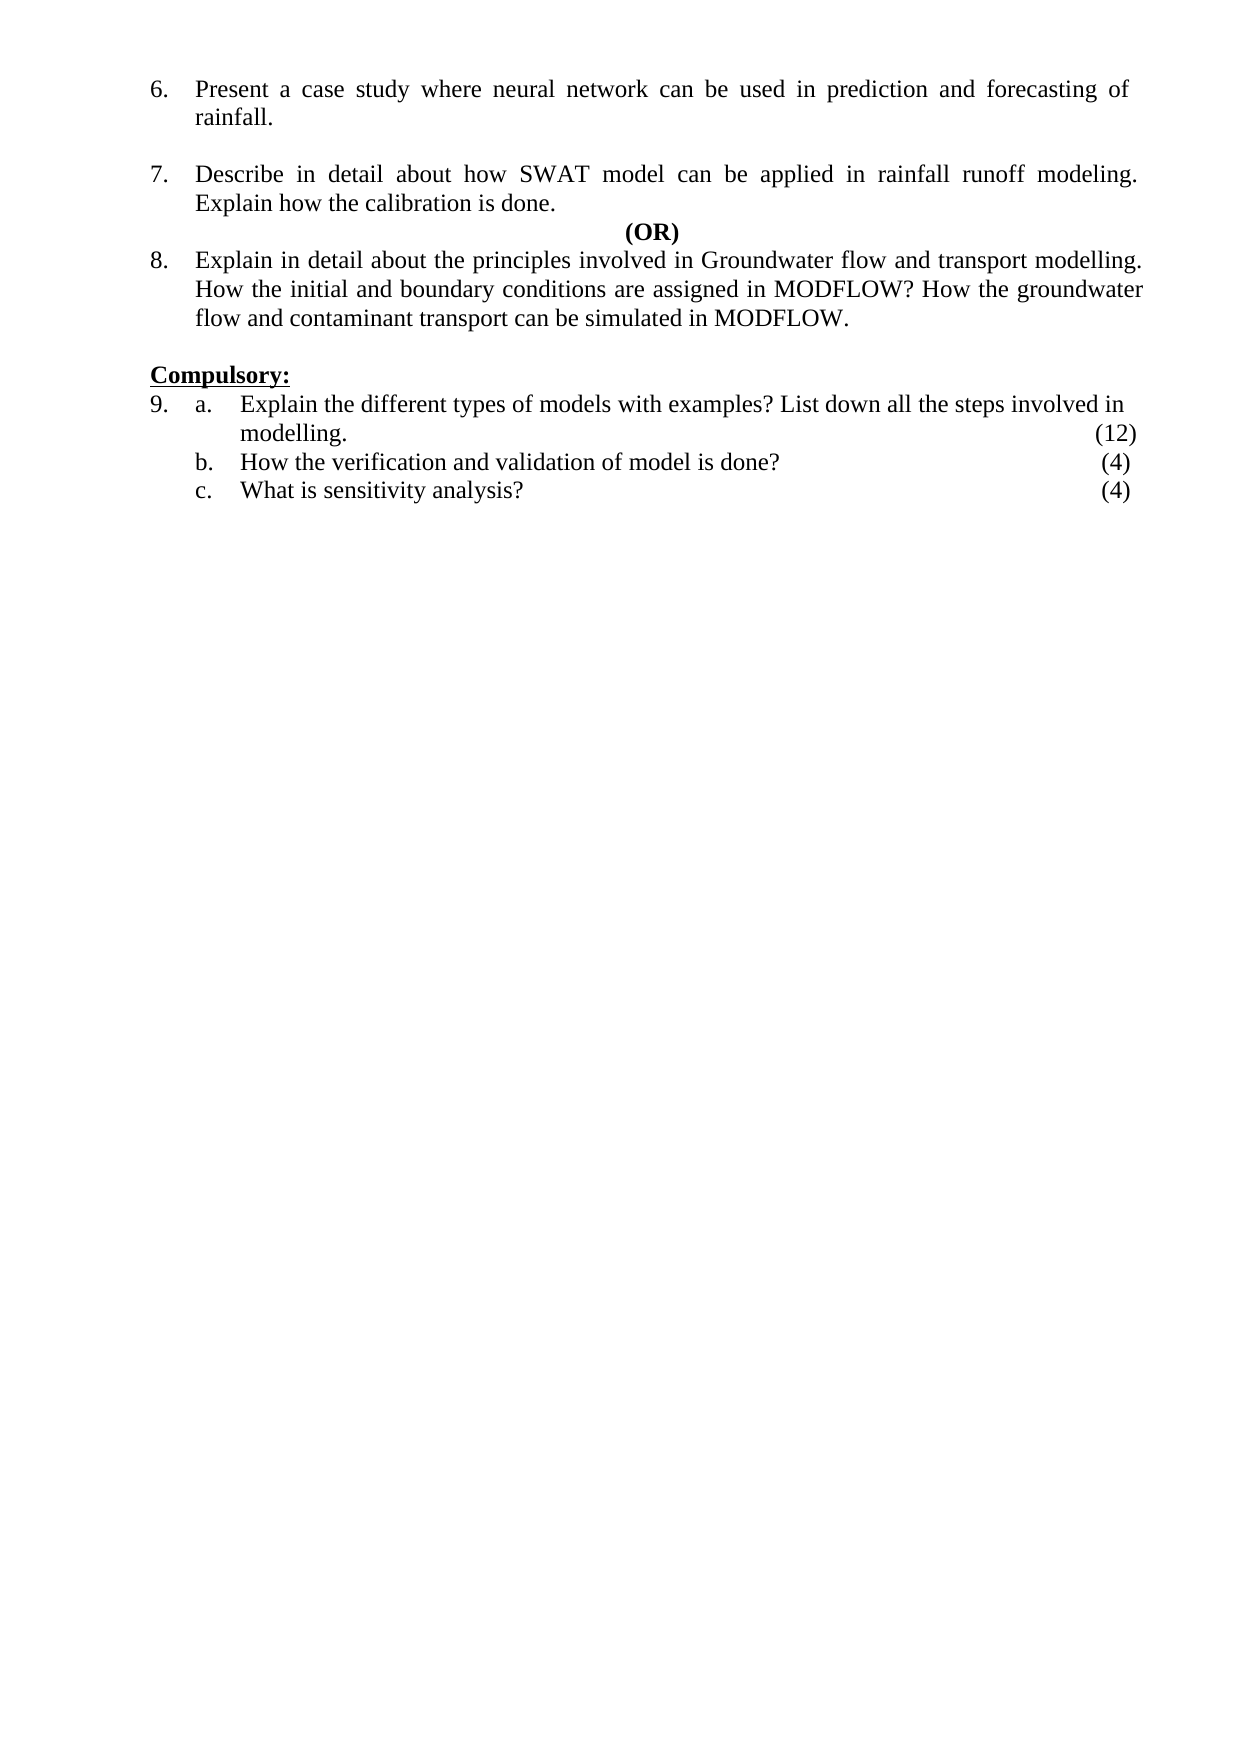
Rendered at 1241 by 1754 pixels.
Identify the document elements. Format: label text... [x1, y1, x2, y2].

text b. How the verification and validation of model is done? (4) [150, 447, 1152, 476]
text Compulsory: [150, 361, 1152, 389]
text (OR) [150, 217, 1152, 246]
text c. What is sensitivity analysis? (4) [150, 476, 1152, 504]
text 7. Describe in detail about how SWAT model can be applied in rainfall runoff modeling. Explain how the calibration is done. [150, 159, 1152, 217]
text 8. Explain in detail about the principles involved in Groundwater flow and transport modelling. How the initial and boundary conditions are assigned in MODFLOW? How the groundwater flow and contaminant transport can be simulated in MODFLOW. [150, 246, 1152, 332]
text 9. a. Explain the different types of models with examples? List down all the steps involved in modelling. (12) [150, 389, 1152, 447]
text 6. Present a case study where neural network can be used in prediction and forecasting of rainfall. [150, 74, 1152, 131]
